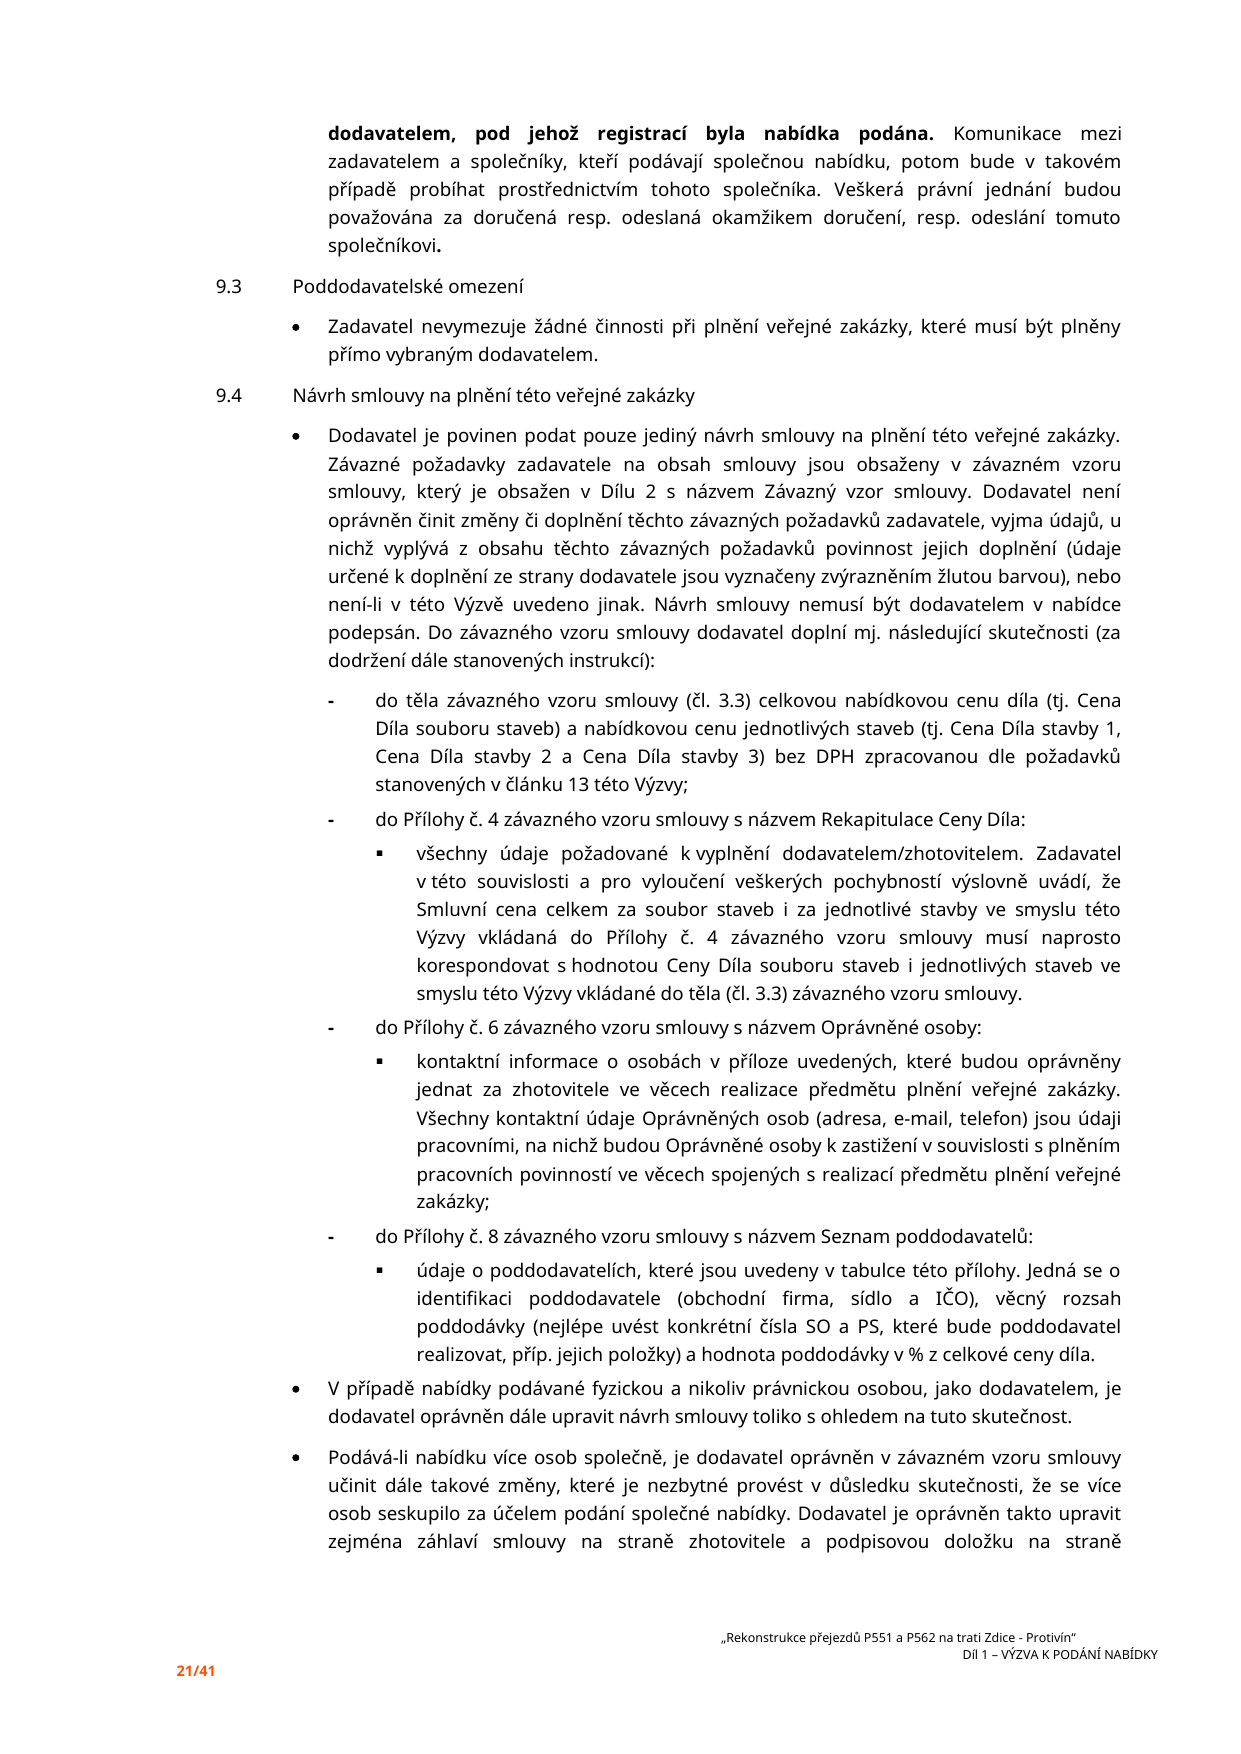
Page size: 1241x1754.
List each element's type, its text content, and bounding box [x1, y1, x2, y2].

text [292, 1444, 1122, 1554]
text Zadavatel nevymezuje žádné činnosti při plnění veřejné zakázky, které musí být plněny přímo vybraným dodavatelem. [292, 314, 1122, 367]
text údaje o poddodavatelích, které jsou uvedeny v tabulce této přílohy. Jedná se o identifikaci poddodavatele (obchodní firma, sídlo a IČO), věcný rozsah poddodávky (nejlépe uvést konkrétní čísla SO a PS, které bude poddodavatel realizovat, příp. jejich položky) a hodnota poddodávky v % z celkové ceny díla. [375, 1257, 1122, 1367]
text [292, 121, 1122, 258]
text do Přílohy č. 6 závazného vzoru smlouvy s názvem Oprávněné osoby: [328, 1014, 1122, 1040]
text do těla závazného vzoru smlouvy (čl. 3.3) celkovou nabídkovou cenu díla (tj. Cena Díla souboru staveb) a nabídkovou cenu jednotlivých staveb (tj. Cena Díla stavby 1, Cena Díla stavby 2 a Cena Díla stavby 3) bez DPH zpracovanou dle požadavků stanovených v článku 13 této Výzvy; [328, 687, 1122, 797]
text kontaktní informace o osobách v příloze uvedených, které budou oprávněny jednat za zhotovitele ve věcech realizace předmětu plnění veřejné zakázky. Všechny kontaktní údaje Oprávněných osob (adresa, e-mail, telefon) jsou údaji pracovními, na nichž budou Oprávněné osoby k zastižení v souvislosti s plněním pracovních povinností ve věcech spojených s realizací předmětu plnění veřejné zakázky; [375, 1049, 1122, 1214]
text všechny údaje požadované k vyplnění dodavatelem/zhotovitelem. Zadavatel v této souvislosti a pro vyloučení veškerých pochybností výslovně uvádí, že Smluvní cena celkem za soubor staveb i za jednotlivé stavby ve smyslu této Výzvy vkládaná do Přílohy č. 4 závazného vzoru smlouvy musí naprosto korespondovat s hodnotou Ceny Díla souboru staveb i jednotlivých staveb ve smyslu této Výzvy vkládané do těla (čl. 3.3) závazného vzoru smlouvy. [375, 840, 1122, 1006]
text do Přílohy č. 4 závazného vzoru smlouvy s názvem Rekapitulace Ceny Díla: [328, 806, 1122, 831]
text V případě nabídky podávané fyzickou a nikoliv právnickou osobou, jako dodavatelem, je dodavatel oprávněn dále upravit návrh smlouvy toliko s ohledem na tuto skutečnost. [292, 1376, 1122, 1429]
text do Přílohy č. 8 závazného vzoru smlouvy s názvem Seznam poddodavatelů: [328, 1223, 1122, 1249]
text Poddodavatelské omezení [216, 273, 1122, 299]
text Návrh smlouvy na plnění této veřejné zakázky [216, 382, 1122, 408]
text Dodavatel je povinen podat pouze jediný návrh smlouvy na plnění této veřejné zakázky. Závazné požadavky zadavatele na obsah smlouvy jsou obsaženy v závazném vzoru smlouvy, který je obsažen v Dílu 2 s názvem Závazný vzor smlouvy. Dodavatel není oprávněn činit změny či doplnění těchto závazných požadavků zadavatele, vyjma údajů, u nichž vyplývá z obsahu těchto závazných požadavků povinnost jejich doplnění (údaje určené k doplnění ze strany dodavatele jsou vyznačeny zvýrazněním žlutou barvou), nebo není-li v této Výzvě uvedeno jinak. Návrh smlouvy nemusí být dodavatelem v nabídce podepsán. Do závazného vzoru smlouvy dodavatel doplní mj. následující skutečnosti (za dodržení dále stanovených instrukcí): [292, 423, 1122, 672]
